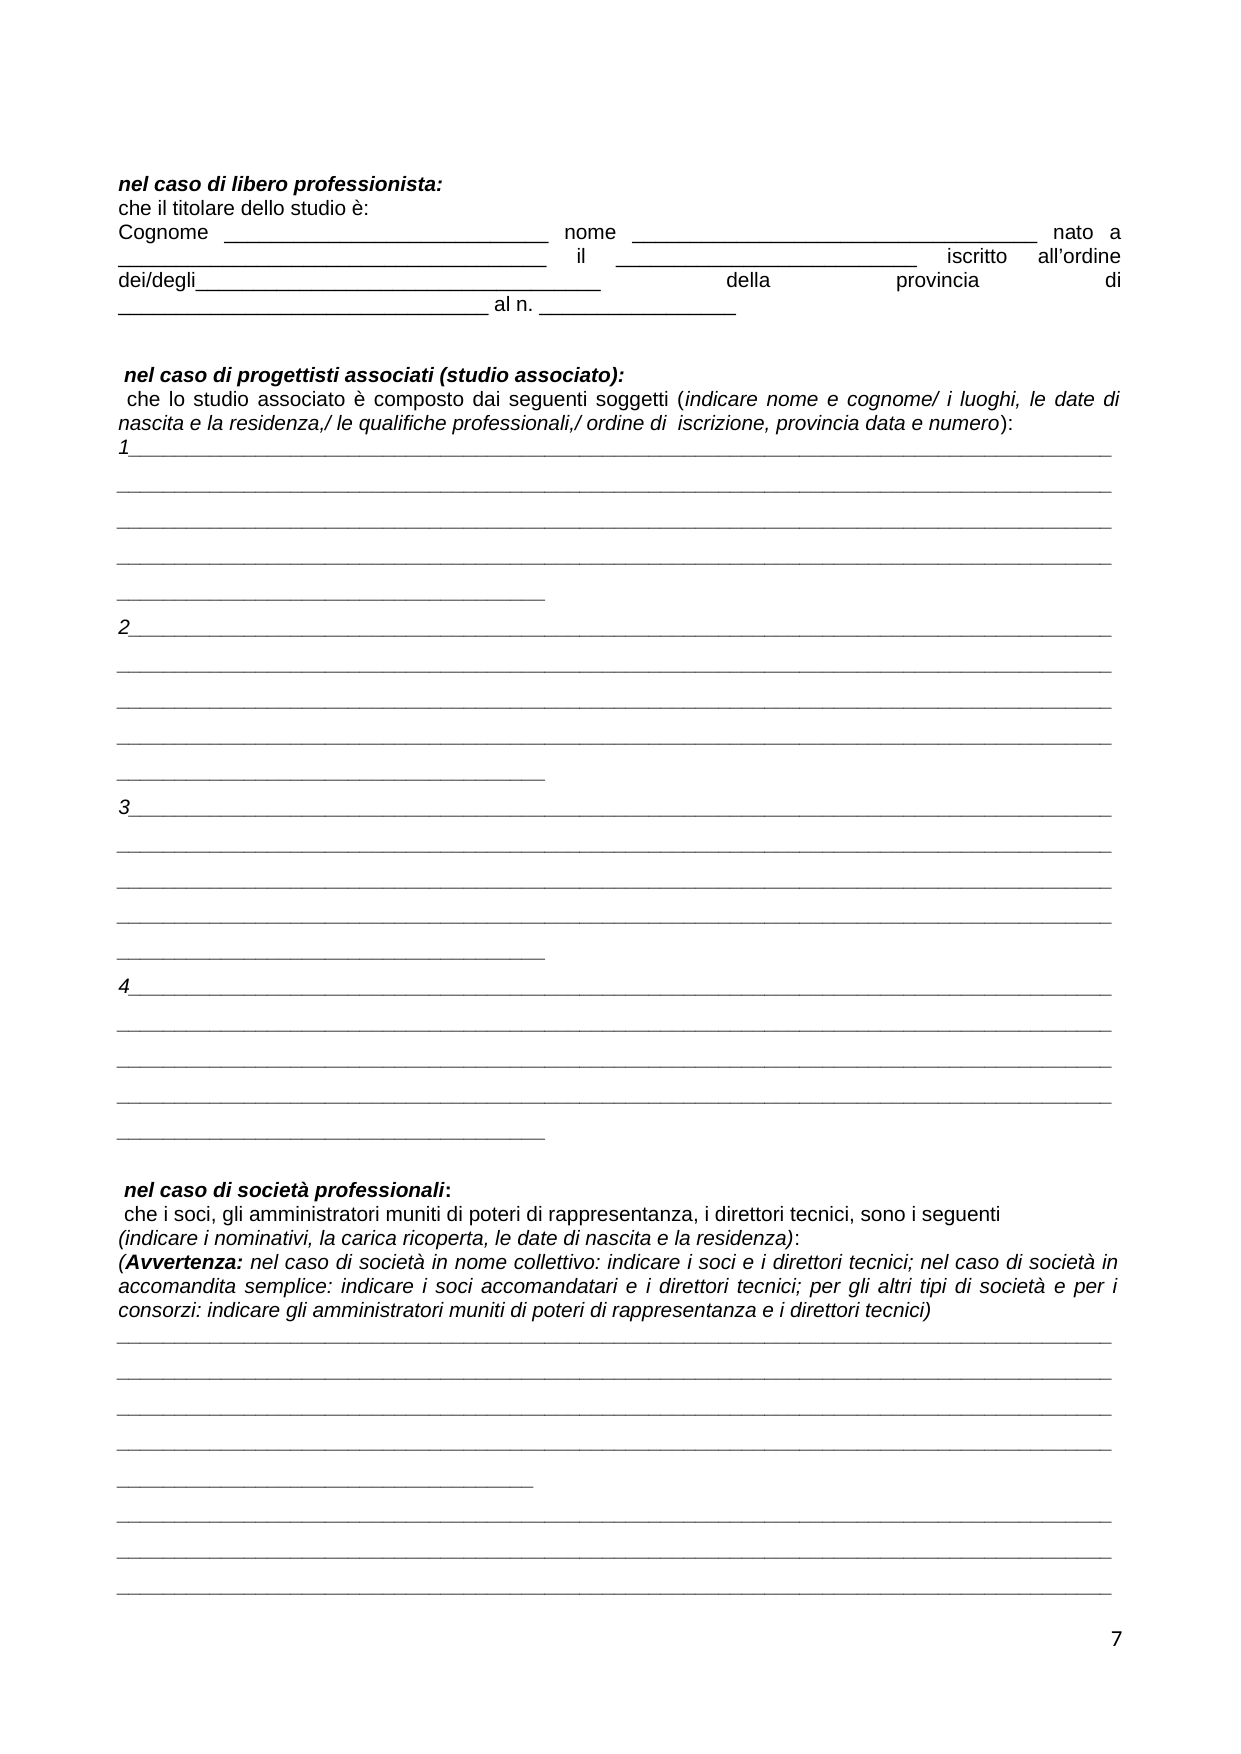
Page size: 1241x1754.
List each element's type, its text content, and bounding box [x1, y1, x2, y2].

text nel caso di progettisti associati (studio associato): [118, 363, 1122, 387]
text che i soci, gli amministratori muniti di poteri di rappresentanza, i direttori tecnici, sono i seguenti [118, 1202, 1122, 1226]
text (indicare i nominativi, la carica ricoperta, le date di nascita e la residenza): [118, 1226, 1122, 1250]
text che lo studio associato è composto dai seguenti soggetti (indicare nome e cognome/ i luoghi, le date di nascita e la residenza,/ le qualifiche professionali,/ ordine di iscrizione, provincia data e numero): [118, 387, 1122, 435]
text che il titolare dello studio è: [118, 196, 1122, 219]
text nel caso di libero professionista: [118, 172, 1122, 196]
text 2____________________________________________________________________________________________________________________________________________________________________________________________________________________________________________________________________________________________________________________________________________________________________________________________ [118, 615, 1122, 782]
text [118, 1501, 1122, 1597]
text (Avvertenza: nel caso di società in nome collettivo: indicare i soci e i direttori tecnici; nel caso di società in accomandita semplice: indicare i soci accomandatari e i direttori tecnici; per gli altri tipi di società e per i consorzi: indicare gli amministratori muniti di poteri di rappresentanza e i direttori tecnici) [118, 1250, 1122, 1322]
text 4____________________________________________________________________________________________________________________________________________________________________________________________________________________________________________________________________________________________________________________________________________________________________________________________ [118, 974, 1122, 1142]
text nel caso di società professionali: [118, 1178, 1122, 1202]
text Cognome ____________________________ nome ___________________________________ nato a _____________________________________ il __________________________ iscritto all’ordine dei/degli___________________________________ della provincia di ________________________________ al n. _________________ [118, 219, 1122, 315]
text 1____________________________________________________________________________________________________________________________________________________________________________________________________________________________________________________________________________________________________________________________________________________________________________________________ [118, 435, 1122, 603]
text 3____________________________________________________________________________________________________________________________________________________________________________________________________________________________________________________________________________________________________________________________________________________________________________________________ [118, 794, 1122, 962]
